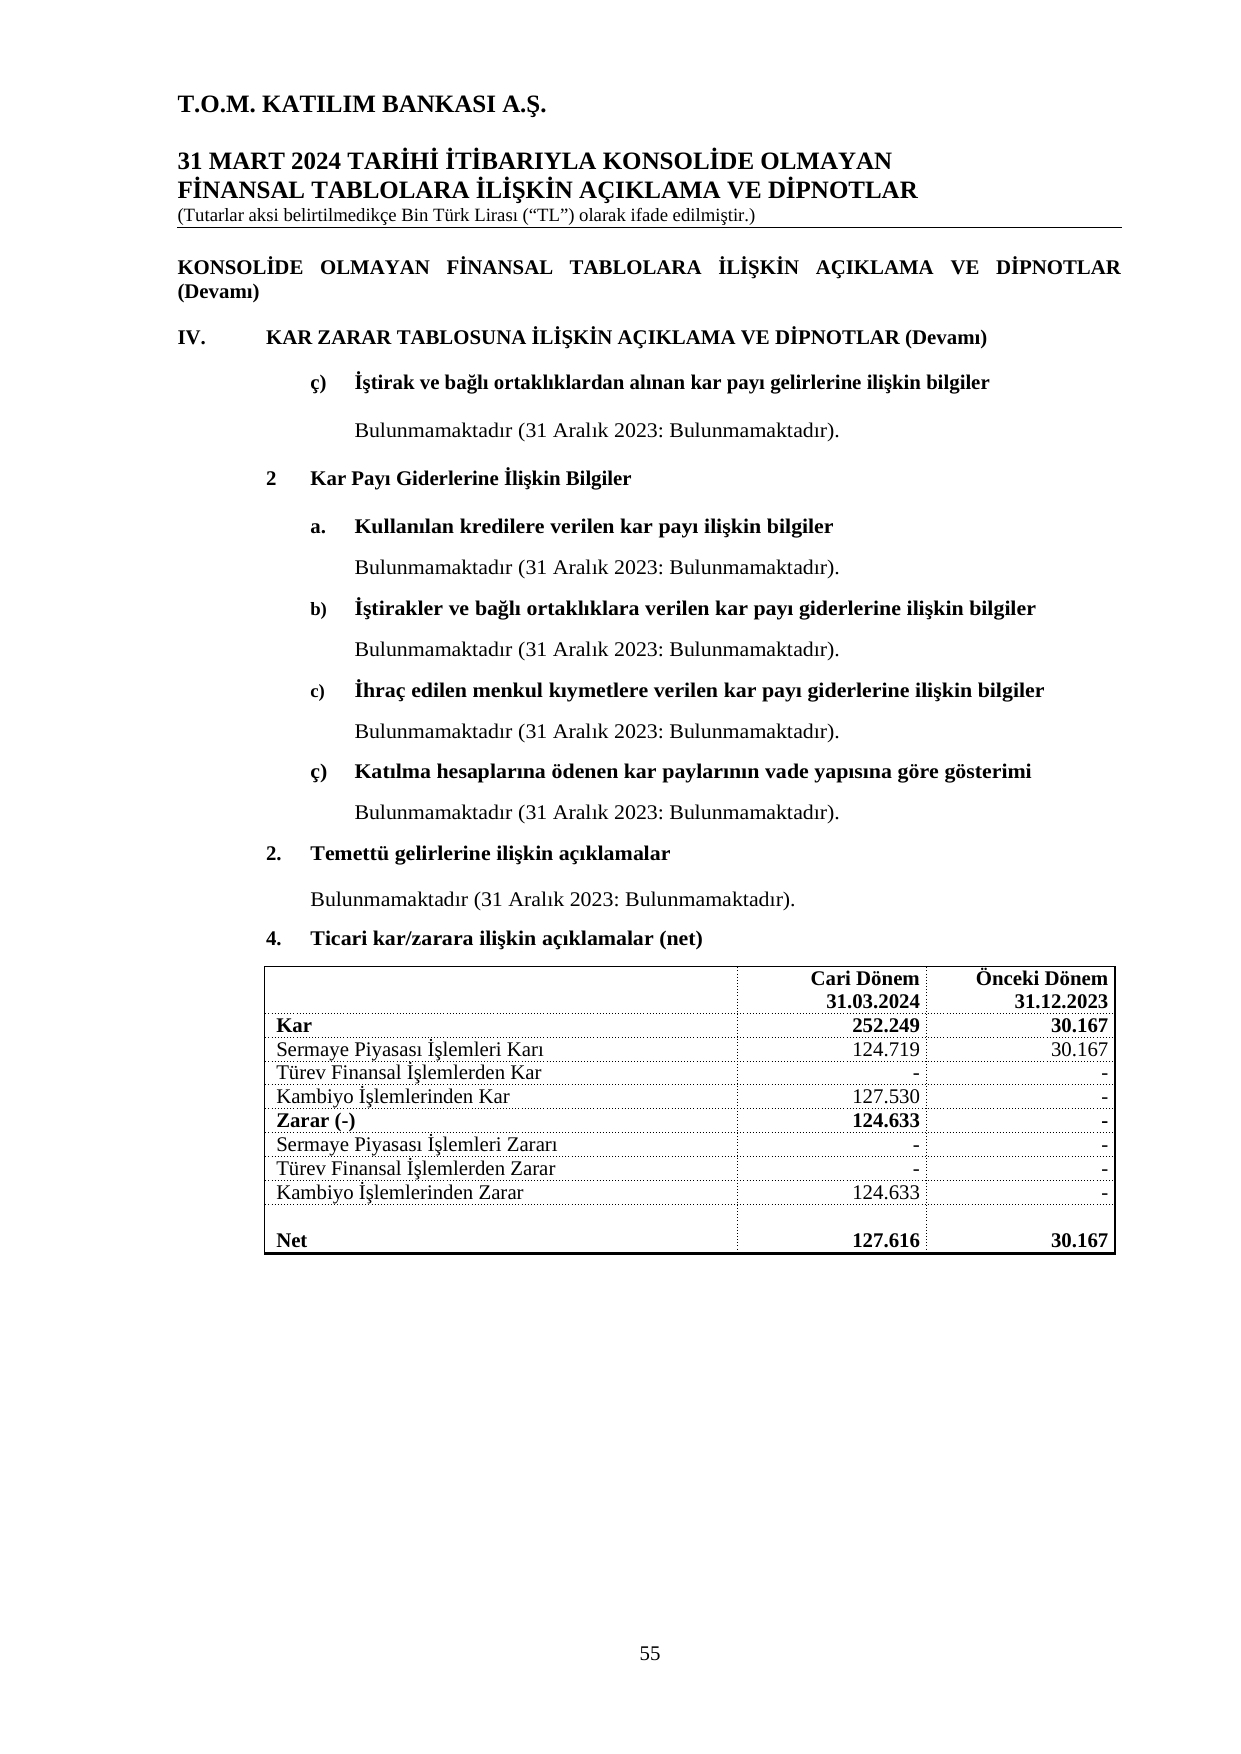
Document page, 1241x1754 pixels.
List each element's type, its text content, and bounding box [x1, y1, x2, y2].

text ç) İştirak ve bağlı ortaklıklardan alınan kar payı gelirlerine ilişkin bilgiler [310, 372, 1122, 394]
text 4. Ticari kar/zarara ilişkin açıklamalar (net) [266, 927, 1122, 950]
text Bulunmamaktadır (31 Aralık 2023: Bulunmamaktadır). [354, 418, 1122, 442]
text Bulunmamaktadır (31 Aralık 2023: Bulunmamaktadır). [310, 887, 1122, 911]
text Bulunmamaktadır (31 Aralık 2023: Bulunmamaktadır). [354, 800, 1122, 824]
text Bulunmamaktadır (31 Aralık 2023: Bulunmamaktadır). [354, 555, 1122, 579]
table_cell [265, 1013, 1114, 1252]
text ç) Katılma hesaplarına ödenen kar paylarının vade yapısına göre gösterimi [310, 759, 1033, 783]
subtitle Temettü gelirlerine ilişkin açıklamalar [266, 841, 1122, 865]
text Bulunmamaktadır (31 Aralık 2023: Bulunmamaktadır). [354, 718, 1122, 743]
list İştirakler ve bağlı ortaklıklara verilen kar payı giderlerine ilişkin bilgiler [310, 596, 1122, 620]
text KONSOLİDE OLMAYAN FİNANSAL TABLOLARA İLİŞKİN AÇIKLAMA VE DİPNOTLAR (Devamı) [177, 255, 1122, 303]
subtitle Kullanılan kredilere verilen kar payı ilişkin bilgiler [310, 514, 1122, 538]
text Bulunmamaktadır (31 Aralık 2023: Bulunmamaktadır). [354, 637, 1122, 661]
list Kar Payı Giderlerine İlişkin Bilgiler [266, 466, 1122, 490]
text IV. KAR ZARAR TABLOSUNA İLİŞKİN AÇIKLAMA VE DİPNOTLAR (Devamı) [177, 327, 1122, 348]
subtitle İhraç edilen menkul kıymetlere verilen kar payı giderlerine ilişkin bilgiler [310, 678, 1122, 702]
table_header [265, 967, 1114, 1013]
